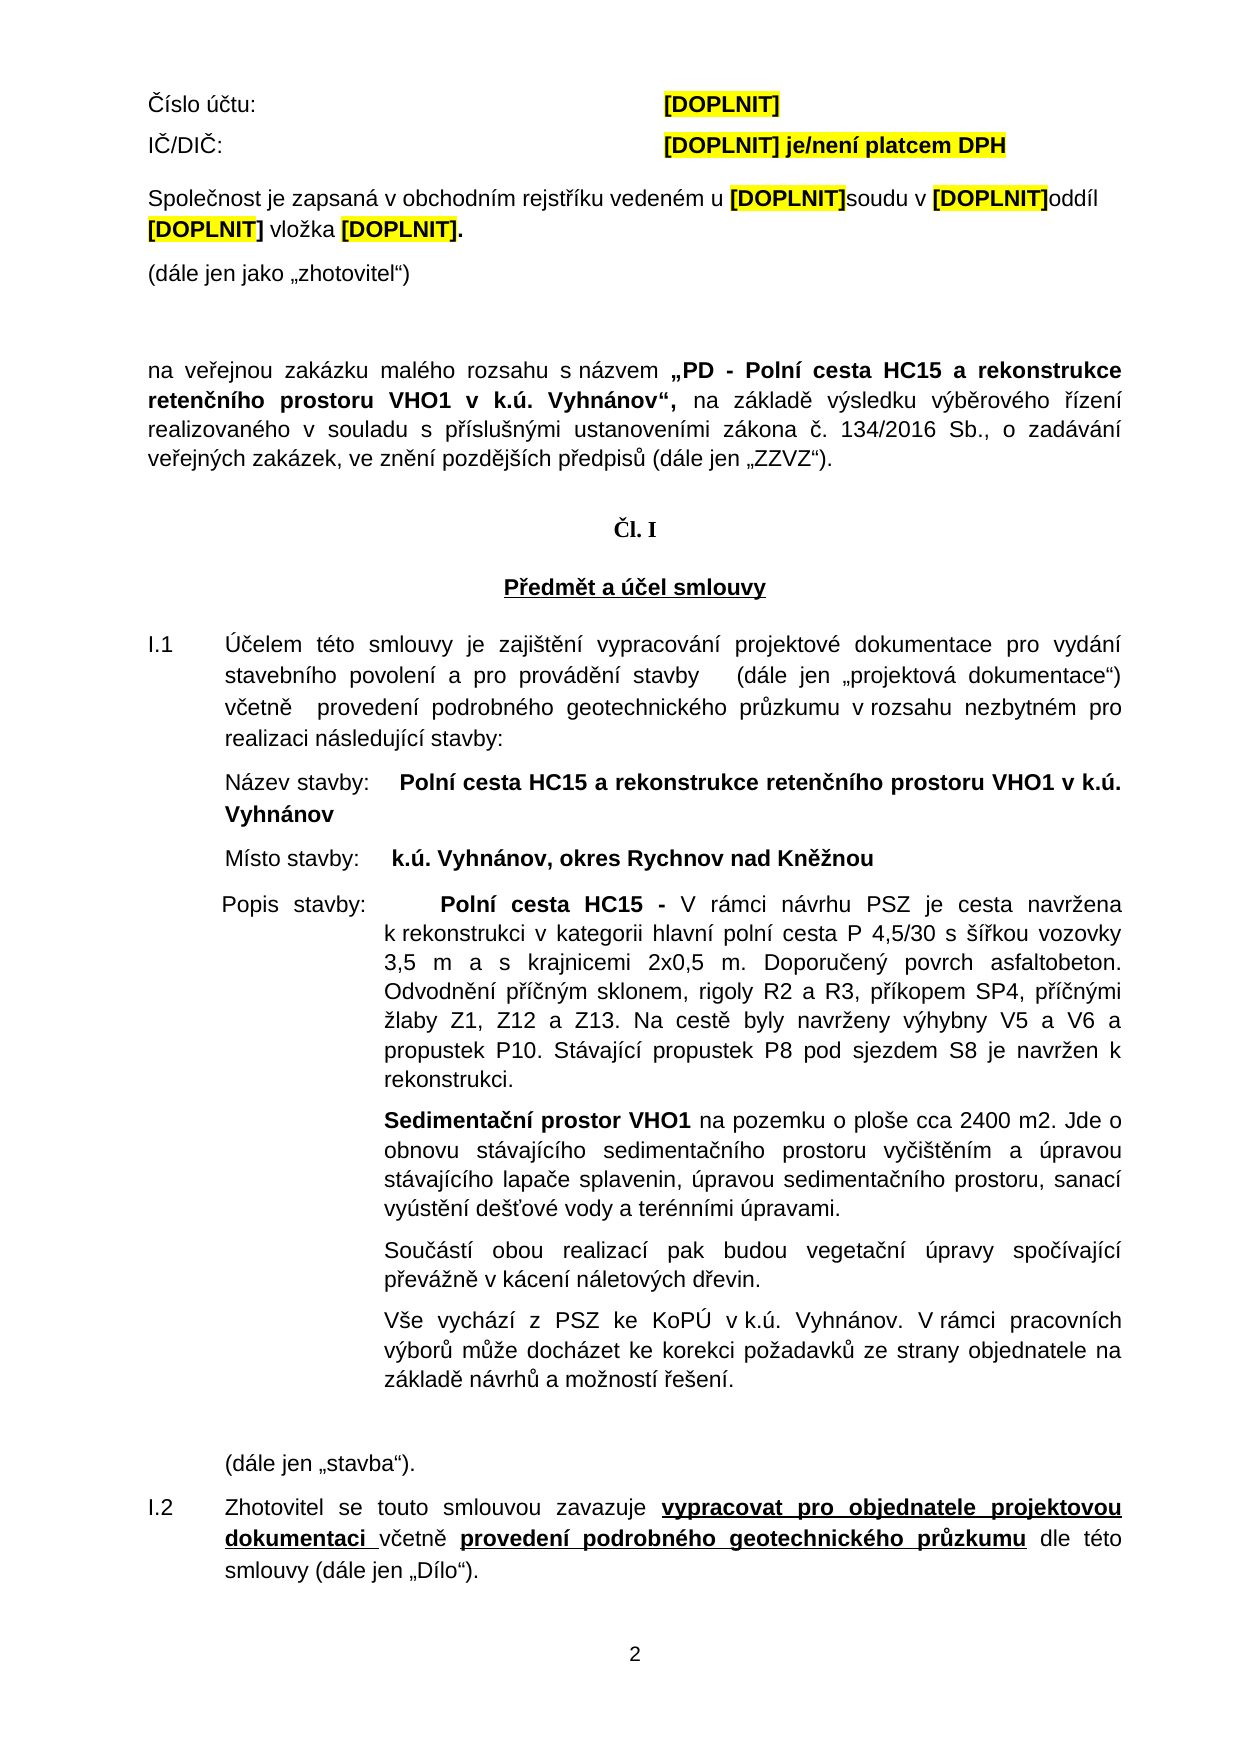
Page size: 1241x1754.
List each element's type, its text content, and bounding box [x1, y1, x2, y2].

list (dále jen „stavba“). [224, 1450, 1122, 1476]
list Zhotovitel se touto smlouvou zavazuje vypracovat pro objednatele projektovou dokumentaci včetně provedení podrobného geotechnického průzkumu dle této smlouvy (dále jen „Dílo“). [148, 1494, 1122, 1583]
text (dále jen jako „zhotovitel“) [110, 260, 1122, 286]
text na veřejnou zakázku malého rozsahu s názvem „PD - Polní cesta HC15 a rekonstrukce retenčního prostoru VHO1 v k.ú. Vyhnánov“, na základě výsledku výběrového řízení realizovaného v souladu s příslušnými ustanoveními zákona č. 134/2016 Sb., o zadávání veřejných zakázek, ve znění pozdějších předpisů (dále jen „ZZVZ“). [148, 356, 1122, 472]
text Předmět a účel smlouvy [148, 572, 1122, 601]
text Číslo účtu: [DOPLNIT] [148, 89, 1122, 118]
text Společnost je zapsaná v obchodním rejstříku vedeném u [DOPLNIT]soudu v [DOPLNIT]oddíl [DOPLNIT] vložka [DOPLNIT]. [148, 184, 1152, 242]
text Sedimentační prostor VHO1 na pozemku o ploše cca 2400 m2. Jde o obnovu stávajícího sedimentačního prostoru vyčištěním a úpravou stávajícího lapače splavenin, úpravou sedimentačního prostoru, sanací vyústění dešťové vody a terénními úpravami. [384, 1106, 1122, 1222]
list Místo stavby: k.ú. Vyhnánov, okres Rychnov nad Kněžnou [224, 845, 1122, 871]
text Popis stavby: Polní cesta HC15 - V rámci návrhu PSZ je cesta navržena k rekonstrukci v kategorii hlavní polní cesta P 4,5/30 s šířkou vozovky 3,5 m a s krajnicemi 2x0,5 m. Doporučený povrch asfaltobeton. Odvodnění příčným sklonem, rigoly R2 a R3, příkopem SP4, příčnými žlaby Z1, Z12 a Z13. Na cestě byly navrženy výhybny V5 a V6 a propustek P10. Stávající propustek P8 pod sjezdem S8 je navržen k rekonstrukci. [221, 889, 1122, 1093]
text Vše vychází z PSZ ke KoPÚ v k.ú. Vyhnánov. V rámci pracovních výborů může docházet ke korekci požadavků ze strany objednatele na základě návrhů a možností řešení. [384, 1306, 1122, 1393]
text IČ/DIČ: [DOPLNIT] je/není platcem DPH [148, 130, 1122, 159]
list Účelem této smlouvy je zajištění vypracování projektové dokumentace pro vydání stavebního povolení a pro provádění stavby (dále jen „projektová dokumentace“) včetně provedení podrobného geotechnického průzkumu v rozsahu nezbytném pro realizaci následující stavby: [148, 631, 1122, 752]
text Čl. I [148, 485, 1122, 543]
text Součástí obou realizací pak budou vegetační úpravy spočívající převážně v kácení náletových dřevin. [384, 1235, 1122, 1293]
list Název stavby: Polní cesta HC15 a rekonstrukce retenčního prostoru VHO1 v k.ú. Vyhnánov [224, 769, 1122, 827]
